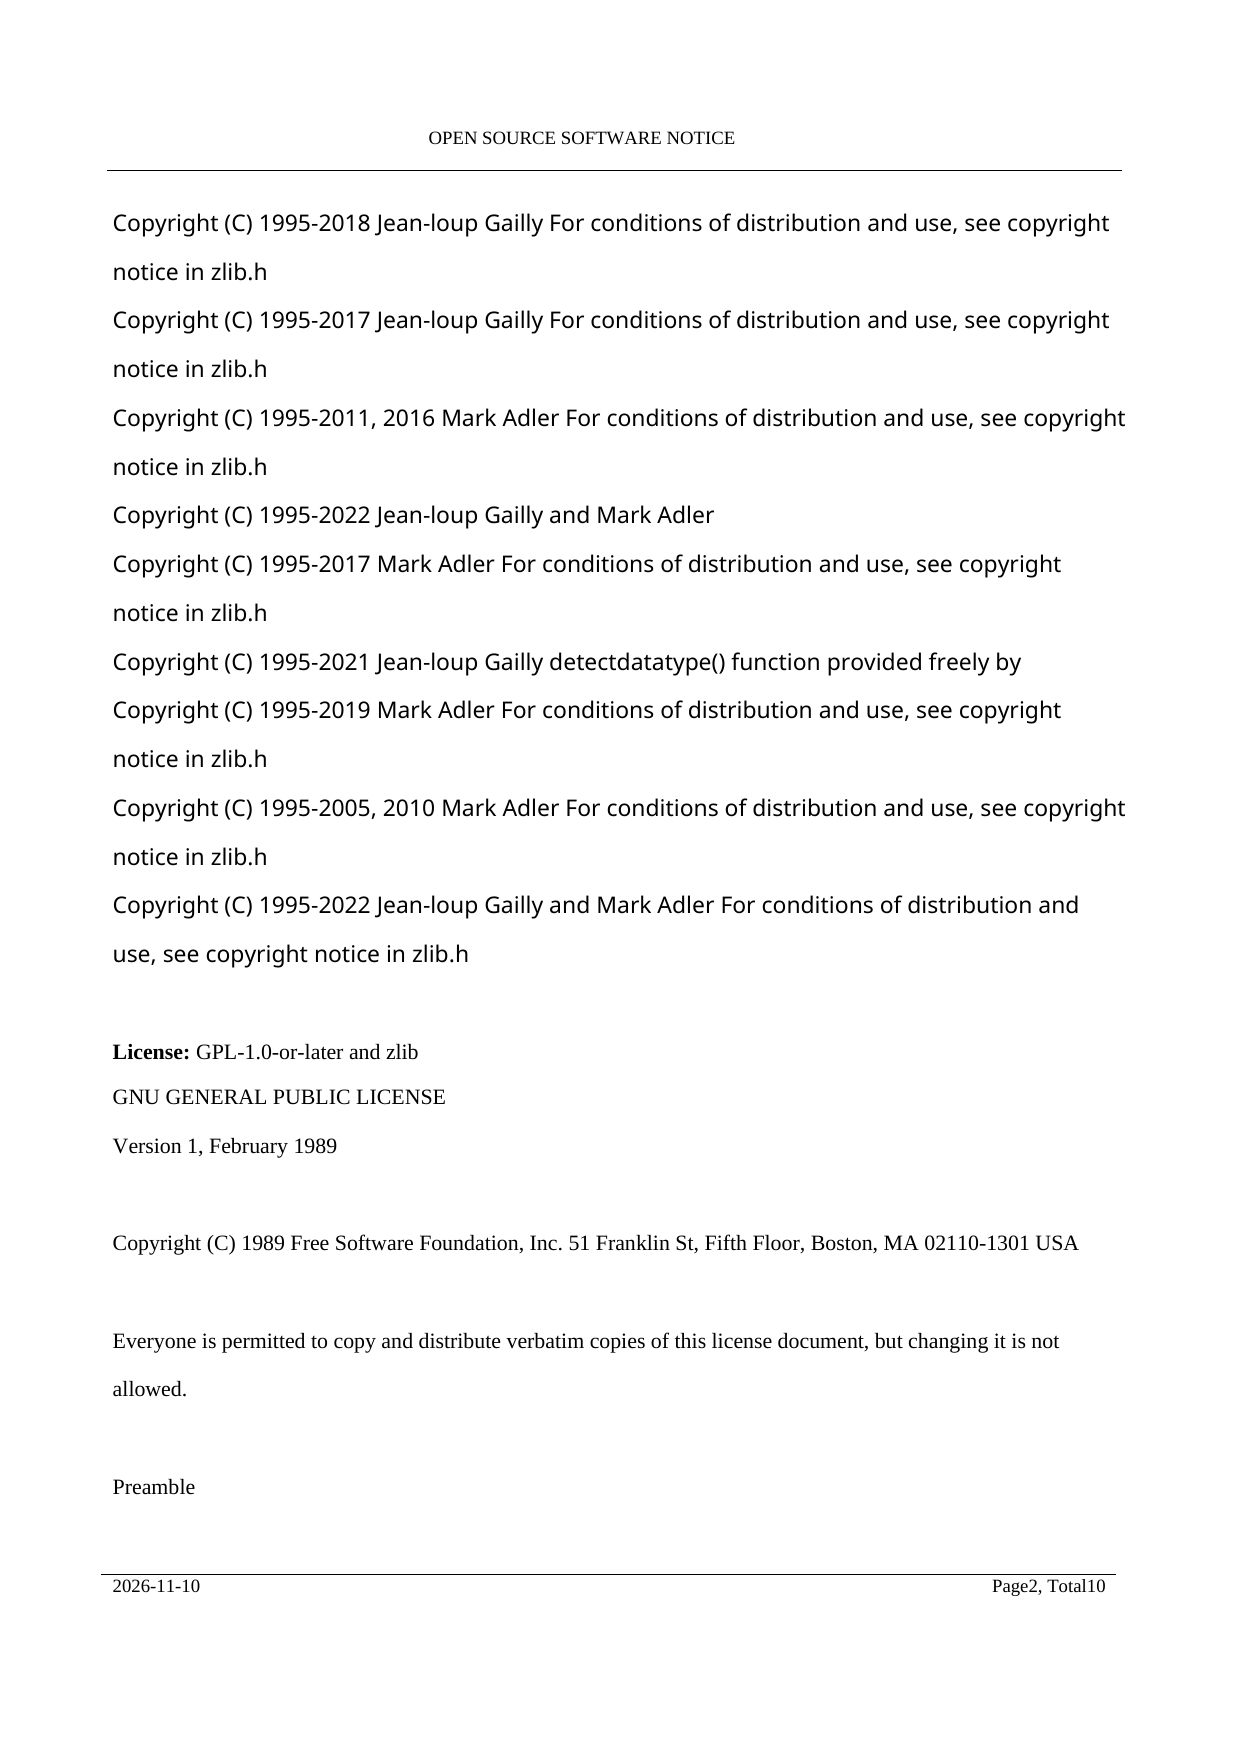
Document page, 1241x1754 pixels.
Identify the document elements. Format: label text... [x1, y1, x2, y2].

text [112, 1080, 1128, 1503]
text License: GPL-1.0-or-later and zlib [112, 1035, 1128, 1068]
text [112, 206, 1128, 1019]
